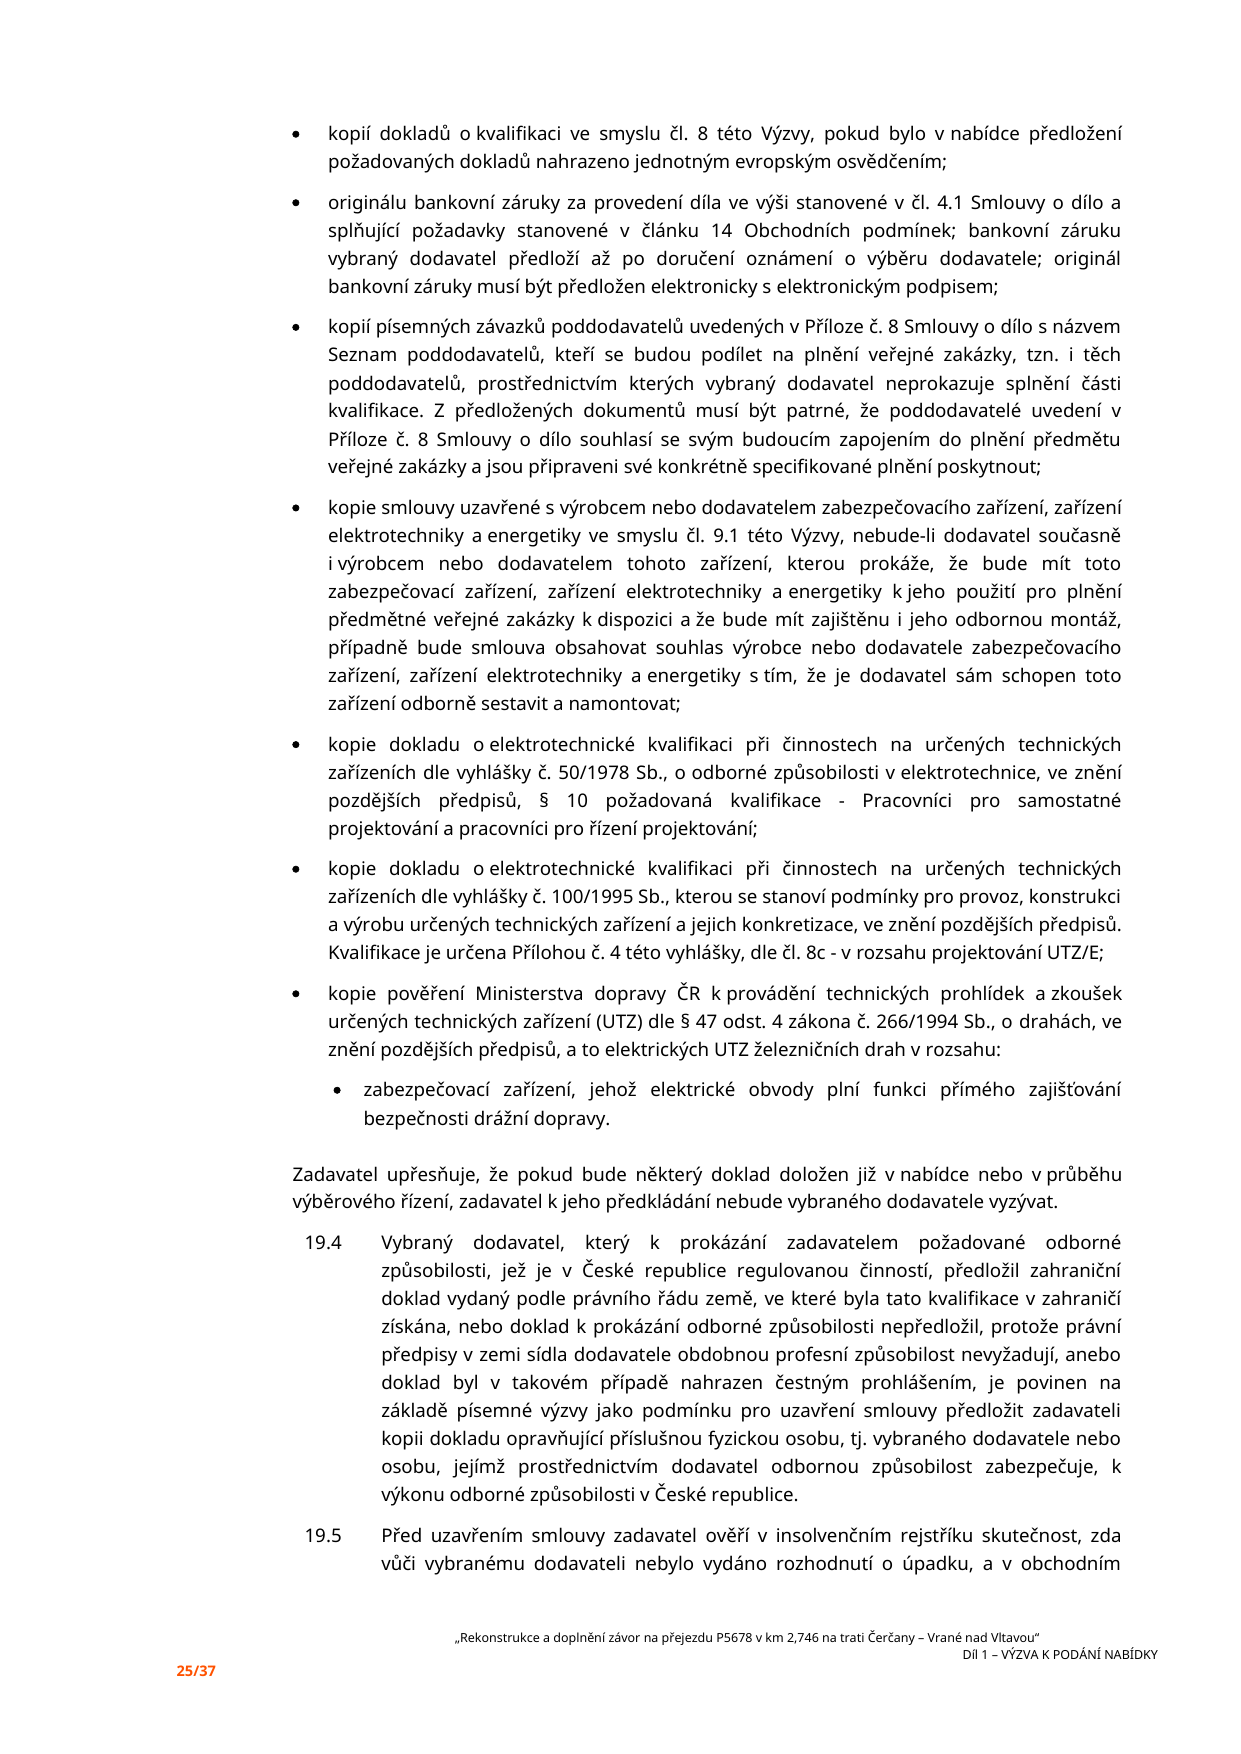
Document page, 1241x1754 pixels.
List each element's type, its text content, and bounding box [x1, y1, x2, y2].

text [304, 1522, 1122, 1576]
text kopie pověření Ministerstva dopravy ČR k provádění technických prohlídek a zkoušek určených technických zařízení (UTZ) dle § 47 odst. 4 zákona č. 266/1994 Sb., o drahách, ve znění pozdějších předpisů, a to elektrických UTZ železničních drah v rozsahu: [292, 980, 1122, 1062]
text kopií písemných závazků poddodavatelů uvedených v Příloze č. 8 Smlouvy o dílo s názvem Seznam poddodavatelů, kteří se budou podílet na plnění veřejné zakázky, tzn. i těch poddodavatelů, prostřednictvím kterých vybraný dodavatel neprokazuje splnění části kvalifikace. Z předložených dokumentů musí být patrné, že poddodavatelé uvedení v Příloze č. 8 Smlouvy o dílo souhlasí se svým budoucím zapojením do plnění předmětu veřejné zakázky a jsou připraveni své konkrétně specifikované plnění poskytnout; [292, 314, 1122, 479]
text Vybraný dodavatel, který k prokázání zadavatelem požadované odborné způsobilosti, jež je v České republice regulovanou činností, předložil zahraniční doklad vydaný podle právního řádu země, ve které byla tato kvalifikace v zahraničí získána, nebo doklad k prokázání odborné způsobilosti nepředložil, protože právní předpisy v zemi sídla dodavatele obdobnou profesní způsobilost nevyžadují, anebo doklad byl v takovém případě nahrazen čestným prohlášením, je povinen na základě písemné výzvy jako podmínku pro uzavření smlouvy předložit zadavateli kopii dokladu opravňující příslušnou fyzickou osobu, tj. vybraného dodavatele nebo osobu, jejímž prostřednictvím dodavatel odbornou způsobilost zabezpečuje, k výkonu odborné způsobilosti v České republice. [304, 1229, 1122, 1507]
text kopie dokladu o elektrotechnické kvalifikaci při činnostech na určených technických zařízeních dle vyhlášky č. 50/1978 Sb., o odborné způsobilosti v elektrotechnice, ve znění pozdějších předpisů, § 10 požadovaná kvalifikace - Pracovníci pro samostatné projektování a pracovníci pro řízení projektování; [292, 731, 1122, 841]
text kopie dokladu o elektrotechnické kvalifikaci při činnostech na určených technických zařízeních dle vyhlášky č. 100/1995 Sb., kterou se stanoví podmínky pro provoz, konstrukci a výrobu určených technických zařízení a jejich konkretizace, ve znění pozdějších předpisů. Kvalifikace je určena Přílohou č. 4 této vyhlášky, dle čl. 8c - v rozsahu projektování UTZ/E; [292, 856, 1122, 965]
text originálu bankovní záruky za provedení díla ve výši stanovené v čl. 4.1 Smlouvy o dílo a splňující požadavky stanovené v článku 14 Obchodních podmínek; bankovní záruku vybraný dodavatel předloží až po doručení oznámení o výběru dodavatele; originál bankovní záruky musí být předložen elektronicky s elektronickým podpisem; [292, 189, 1122, 299]
text kopie smlouvy uzavřené s výrobcem nebo dodavatelem zabezpečovacího zařízení, zařízení elektrotechniky a energetiky ve smyslu čl. 9.1 této Výzvy, nebude-li dodavatel současně i výrobcem nebo dodavatelem tohoto zařízení, kterou prokáže, že bude mít toto zabezpečovací zařízení, zařízení elektrotechniky a energetiky k jeho použití pro plnění předmětné veřejné zakázky k dispozici a že bude mít zajištěnu i jeho odbornou montáž, případně bude smlouva obsahovat souhlas výrobce nebo dodavatele zabezpečovacího zařízení, zařízení elektrotechniky a energetiky s tím, že je dodavatel sám schopen toto zařízení odborně sestavit a namontovat; [292, 494, 1122, 716]
text kopií dokladů o kvalifikaci ve smyslu čl. 8 této Výzvy, pokud bylo v nabídce předložení požadovaných dokladů nahrazeno jednotným evropským osvědčením; [292, 121, 1122, 174]
text Zadavatel upřesňuje, že pokud bude některý doklad doložen již v nabídce nebo v průběhu výběrového řízení, zadavatel k jeho předkládání nebude vybraného dodavatele vyzývat. [292, 1161, 1122, 1214]
text zabezpečovací zařízení, jehož elektrické obvody plní funkci přímého zajišťování bezpečnosti drážní dopravy. [334, 1077, 1122, 1130]
